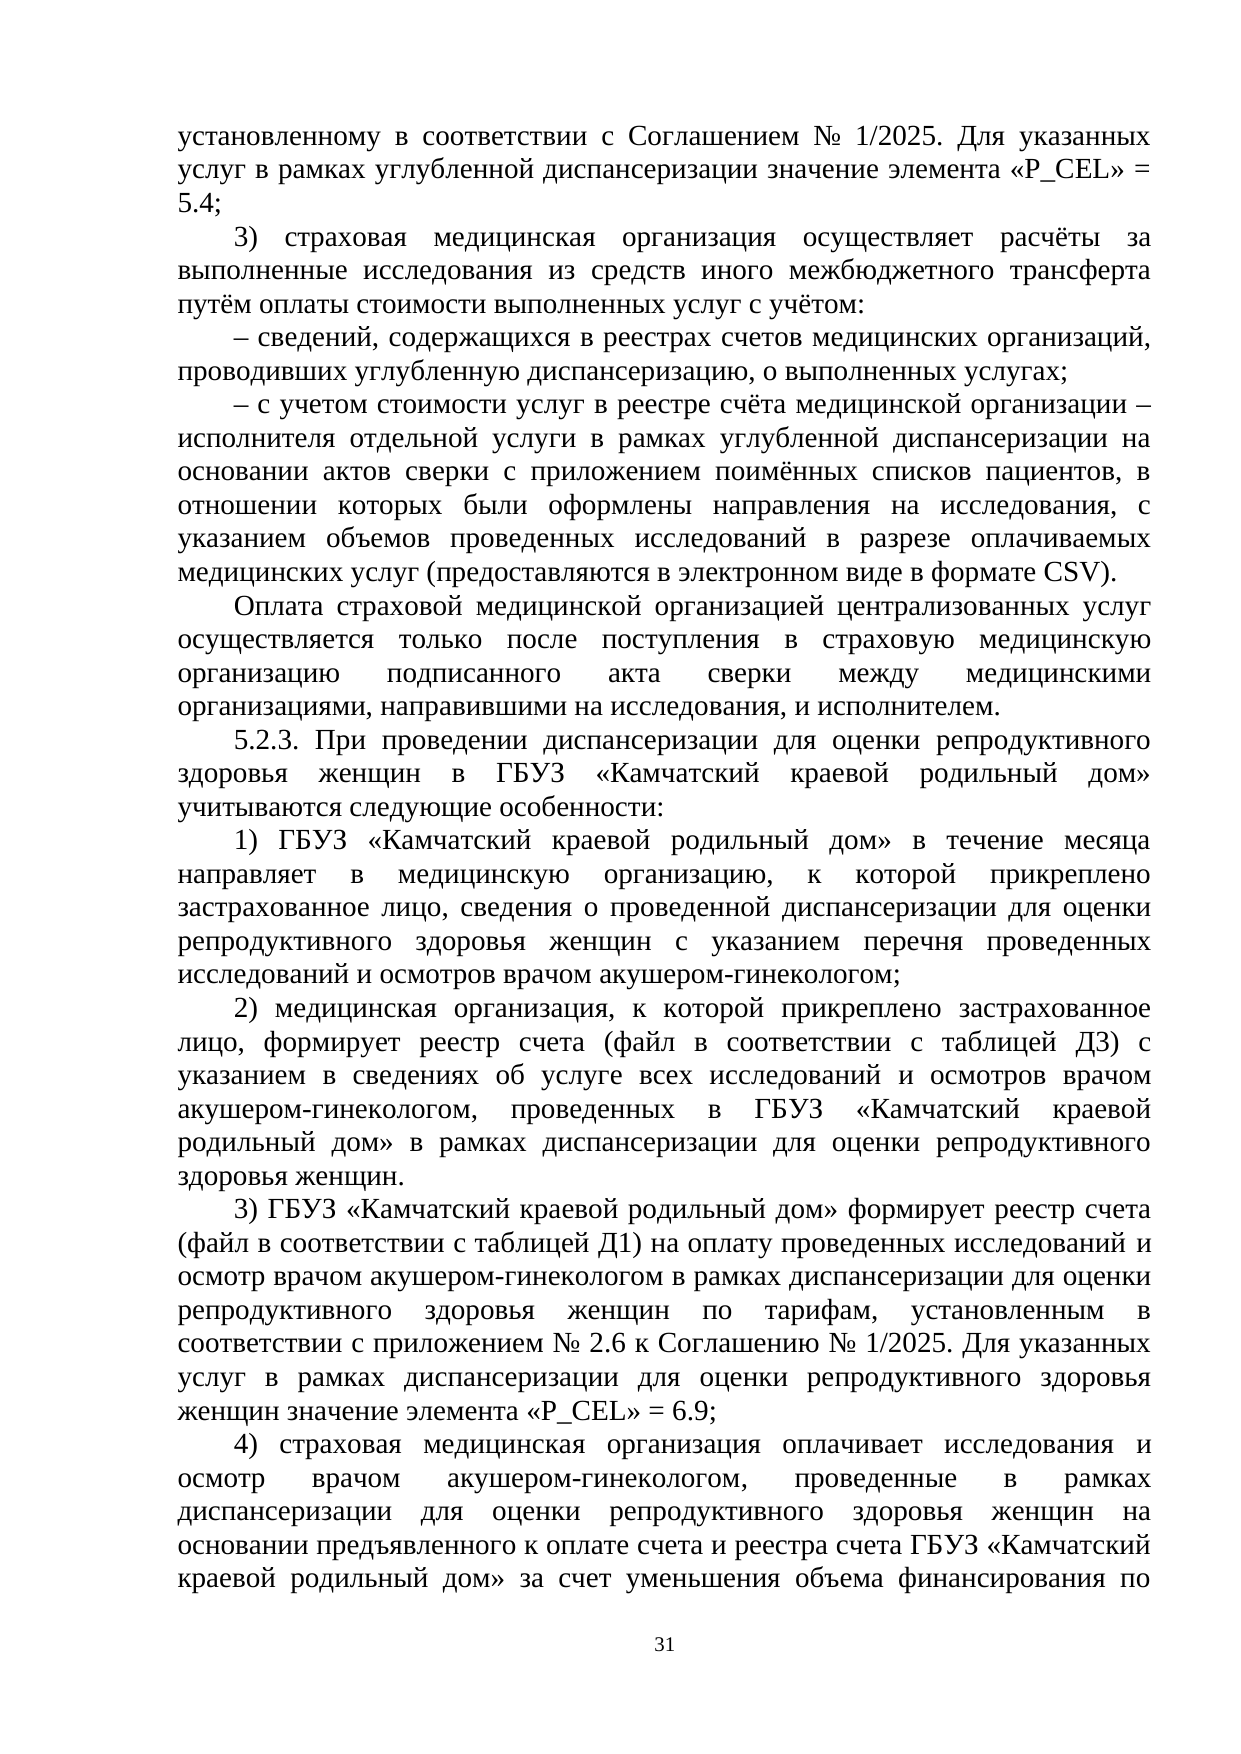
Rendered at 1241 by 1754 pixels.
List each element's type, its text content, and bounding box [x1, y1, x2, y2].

text 5.2.3. При проведении диспансеризации для оценки репродуктивного здоровья женщин в ГБУЗ «Камчатский краевой родильный дом» учитываются следующие особенности: [177, 722, 1152, 822]
text – с учетом стоимости услуг в реестре счёта медицинской организации – исполнителя отдельной услуги в рамках углубленной диспансеризации на основании актов сверки с приложением поимённых списков пациентов, в отношении которых были оформлены направления на исследования, с указанием объемов проведенных исследований в разрезе оплачиваемых медицинских услуг (предоставляются в электронном виде в формате CSV). [177, 386, 1152, 588]
text 1) ГБУЗ «Камчатский краевой родильный дом» в течение месяца направляет в медицинскую организацию, к которой прикреплено застрахованное лицо, сведения о проведенной диспансеризации для оценки репродуктивного здоровья женщин с указанием перечня проведенных исследований и осмотров врачом акушером-гинекологом; [177, 822, 1152, 990]
text 3) страховая медицинская организация осуществляет расчёты за выполненные исследования из средств иного межбюджетного трансферта путём оплаты стоимости выполненных услуг с учётом: [177, 219, 1152, 319]
text 2) медицинская организация, к которой прикреплено застрахованное лицо, формирует реестр счета (файл в соответствии с таблицей Д3) с указанием в сведениях об услуге всех исследований и осмотров врачом акушером-гинекологом, проведенных в ГБУЗ «Камчатский краевой родильный дом» в рамках диспансеризации для оценки репродуктивного здоровья женщин. [177, 990, 1152, 1191]
text Оплата страховой медицинской организацией централизованных услуг осуществляется только после поступления в страховую медицинскую организацию подписанного акта сверки между медицинскими организациями, направившими на исследования, и исполнителем. [177, 588, 1152, 722]
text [177, 118, 1152, 219]
text 3) ГБУЗ «Камчатский краевой родильный дом» формирует реестр счета (файл в соответствии с таблицей Д1) на оплату проведенных исследований и осмотр врачом акушером-гинекологом в рамках диспансеризации для оценки репродуктивного здоровья женщин по тарифам, установленным в соответствии с приложением № 2.6 к Соглашению № 1/2025. Для указанных услуг в рамках диспансеризации для оценки репродуктивного здоровья женщин значение элемента «P_CEL» = 6.9; [177, 1191, 1152, 1426]
text – сведений, содержащихся в реестрах счетов медицинских организаций, проводивших углубленную диспансеризацию, о выполненных услугах; [177, 319, 1152, 386]
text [177, 1426, 1152, 1594]
